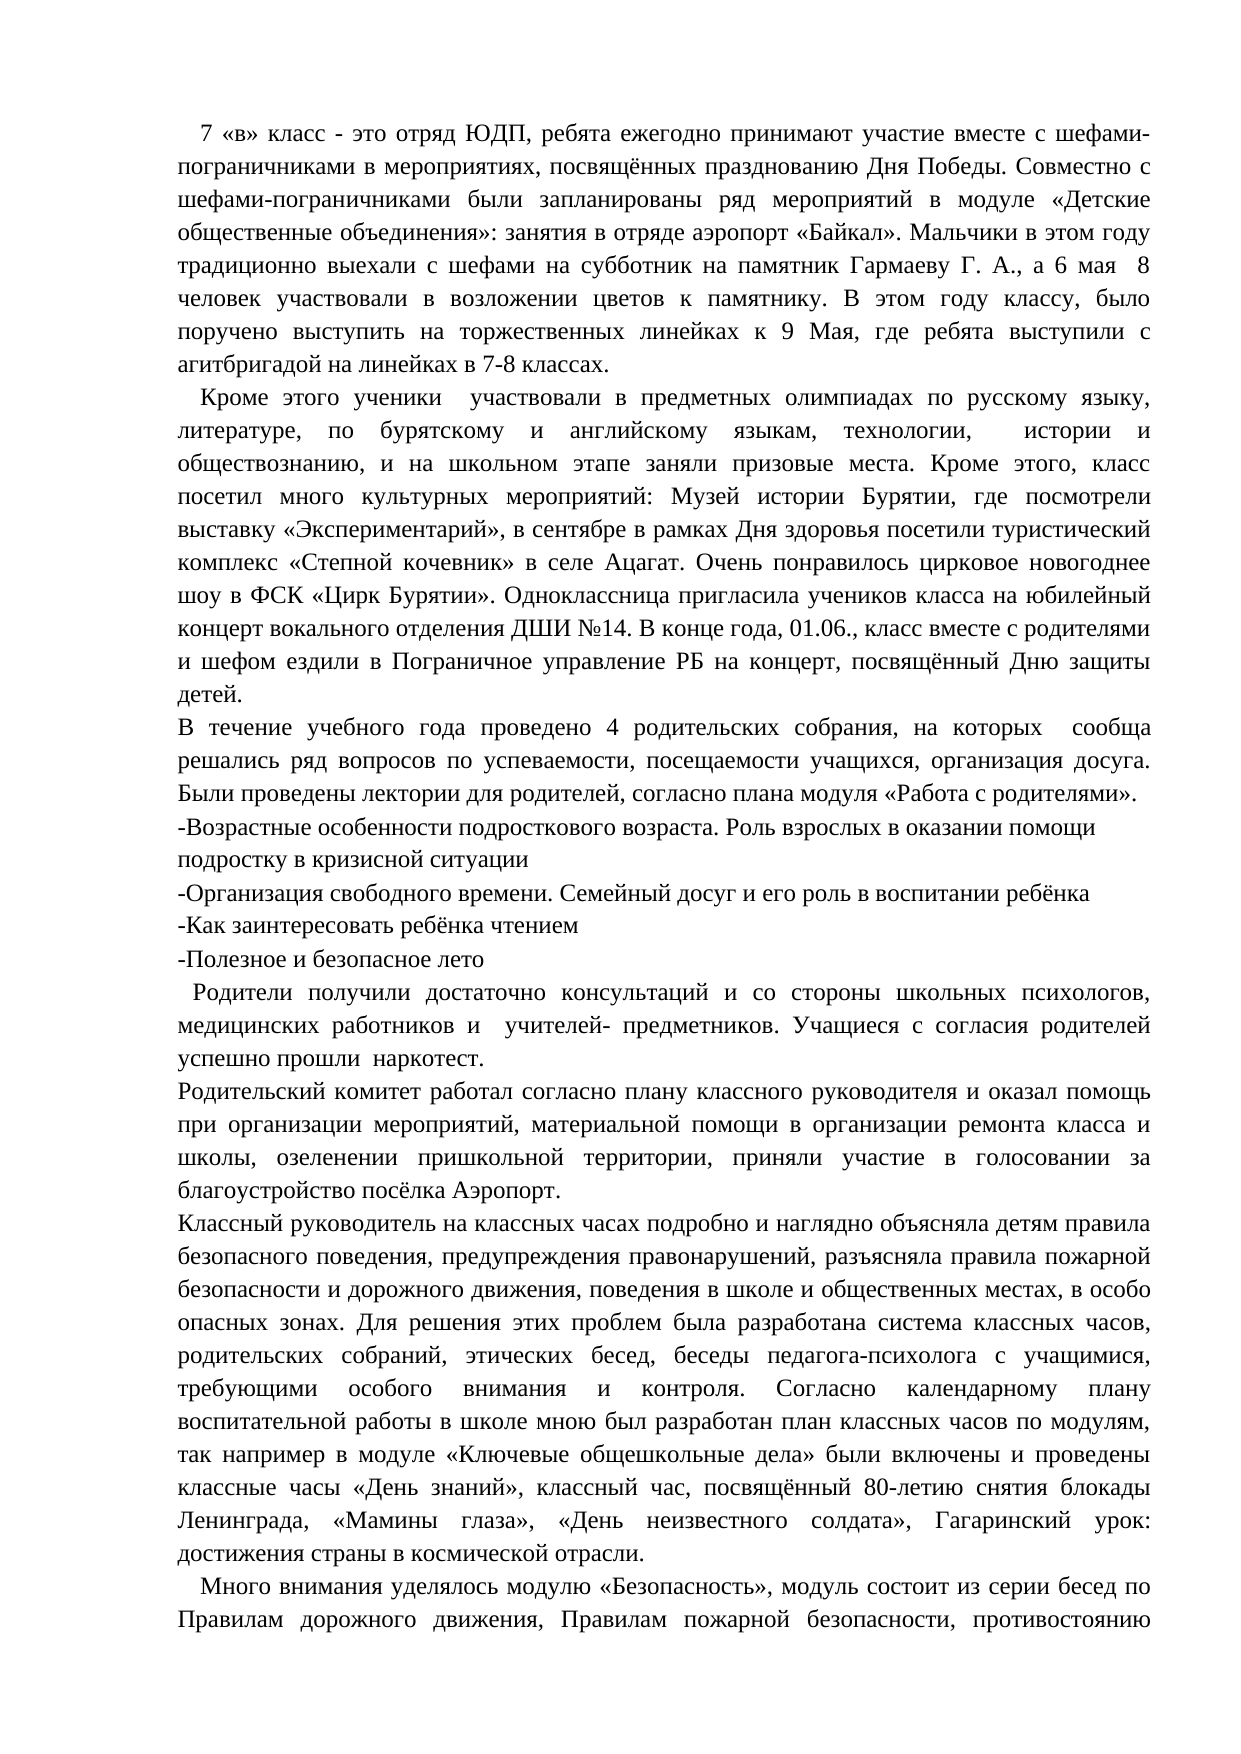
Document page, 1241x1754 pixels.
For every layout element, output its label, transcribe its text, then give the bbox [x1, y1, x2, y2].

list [177, 1571, 1152, 1633]
text Родительский комитет работал согласно плану классного руководителя и оказал помощь при организации мероприятий, материальной помощи в организации ремонта класса и школы, озеленении пришкольной территории, приняли участие в голосовании за благоустройство посёлка Аэропорт. [177, 1076, 1152, 1203]
text Классный руководитель на классных часах подробно и наглядно объясняла детям правила безопасного поведения, предупреждения правонарушений, разъясняла правила пожарной безопасности и дорожного движения, поведения в школе и общественных местах, в особо опасных зонах. Для решения этих проблем была разработана система классных часов, родительских собраний, этических бесед, беседы педагога-психолога с учащимися, требующими особого внимания и контроля. Согласно календарному плану воспитательной работы в школе мною был разработан план классных часов по модулям, так например в модуле «Ключевые общешкольные дела» были включены и проведены классные часы «День знаний», классный час, посвящённый 80-летию снятия блокады Ленинграда, «Мамины глаза», «День неизвестного солдата», Гагаринский урок: достижения страны в космической отрасли. [177, 1208, 1152, 1567]
text -Как заинтересовать ребёнка чтением [177, 911, 1152, 939]
text В течение учебного года проведено 4 родительских собрания, на которых сообща решались ряд вопросов по успеваемости, посещаемости учащихся, организация досуга. Были проведены лектории для родителей, согласно плана модуля «Работа с родителями». [177, 712, 1152, 807]
text -Полезное и безопасное лето [177, 944, 1152, 972]
text -Организация свободного времени. Семейный досуг и его роль в воспитании ребёнка [177, 878, 1152, 906]
text -Возрастные особенности подросткового возраста. Роль взрослых в оказании помощи подростку в кризисной ситуации [177, 812, 1152, 873]
text Родители получили достаточно консультаций и со стороны школьных психологов, медицинских работников и учителей- предметников. Учащиеся с согласия родителей успешно прошли наркотест. [177, 977, 1152, 1071]
list 7 «в» класс - это отряд ЮДП, ребята ежегодно принимают участие вместе с шефами-пограничниками в мероприятиях, посвящённых празднованию Дня Победы. Совместно с шефами-пограничниками были запланированы ряд мероприятий в модуле «Детские общественные объединения»: занятия в отряде аэропорт «Байкал». Мальчики в этом году традиционно выехали с шефами на субботник на памятник Гармаеву Г. А., а 6 мая 8 человек участвовали в возложении цветов к памятнику. В этом году классу, было поручено выступить на торжественных линейках к 9 Мая, где ребята выступили с агитбригадой на линейках в 7-8 классах. [177, 118, 1152, 378]
list Кроме этого ученики участвовали в предметных олимпиадах по русскому языку, литературе, по бурятскому и английскому языкам, технологии, истории и обществознанию, и на школьном этапе заняли призовые места. Кроме этого, класс посетил много культурных мероприятий: Музей истории Бурятии, где посмотрели выставку «Экспериментарий», в сентябре в рамках Дня здоровья посетили туристический комплекс «Степной кочевник» в селе Ацагат. Очень понравилось цирковое новогоднее шоу в ФСК «Цирк Бурятии». Одноклассница пригласила учеников класса на юбилейный концерт вокального отделения ДШИ №14. В конце года, 01.06., класс вместе с родителями и шефом ездили в Пограничное управление РБ на концерт, посвящённый Дню защиты детей. [177, 382, 1152, 708]
